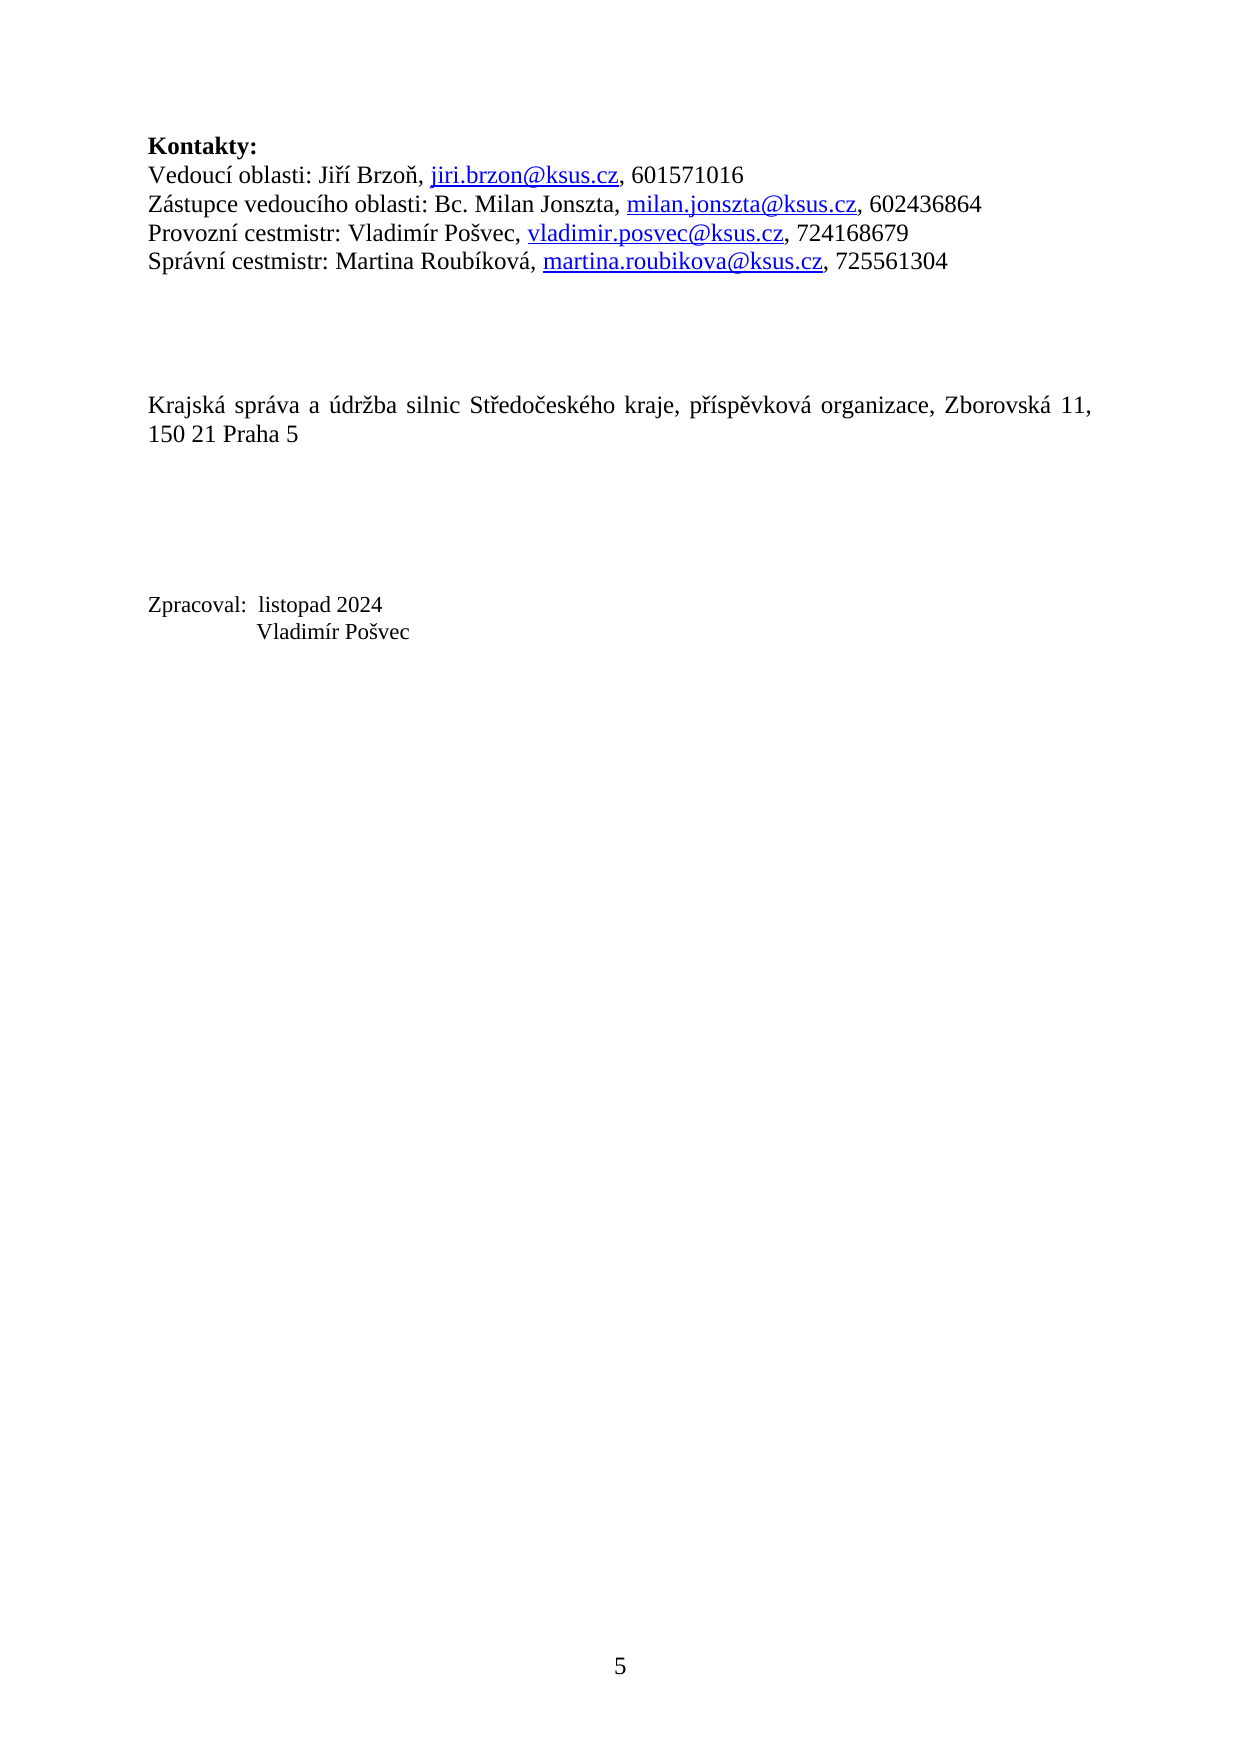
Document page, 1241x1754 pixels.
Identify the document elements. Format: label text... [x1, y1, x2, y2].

text Správní cestmistr: Martina Roubíková, martina.roubikova@ksus.cz, 725561304 [148, 246, 1092, 275]
text Vedoucí oblasti: Jiří Brzoň, jiri.brzon@ksus.cz, 601571016 [148, 160, 1092, 189]
text Provozní cestmistr: Vladimír Pošvec, vladimir.posvec@ksus.cz, 724168679 [148, 218, 1092, 246]
text Krajská správa a údržba silnic Středočeského kraje, příspěvková organizace, Zborovská 11, 150 21 Praha 5 [148, 390, 1092, 448]
text Zástupce vedoucího oblasti: Bc. Milan Jonszta, milan.jonszta@ksus.cz, 602436864 [148, 189, 1092, 218]
text Vladimír Pošvec [148, 618, 1092, 644]
text Kontakty: [148, 131, 1092, 160]
text Zpracoval: listopad 2024 [148, 591, 1092, 618]
